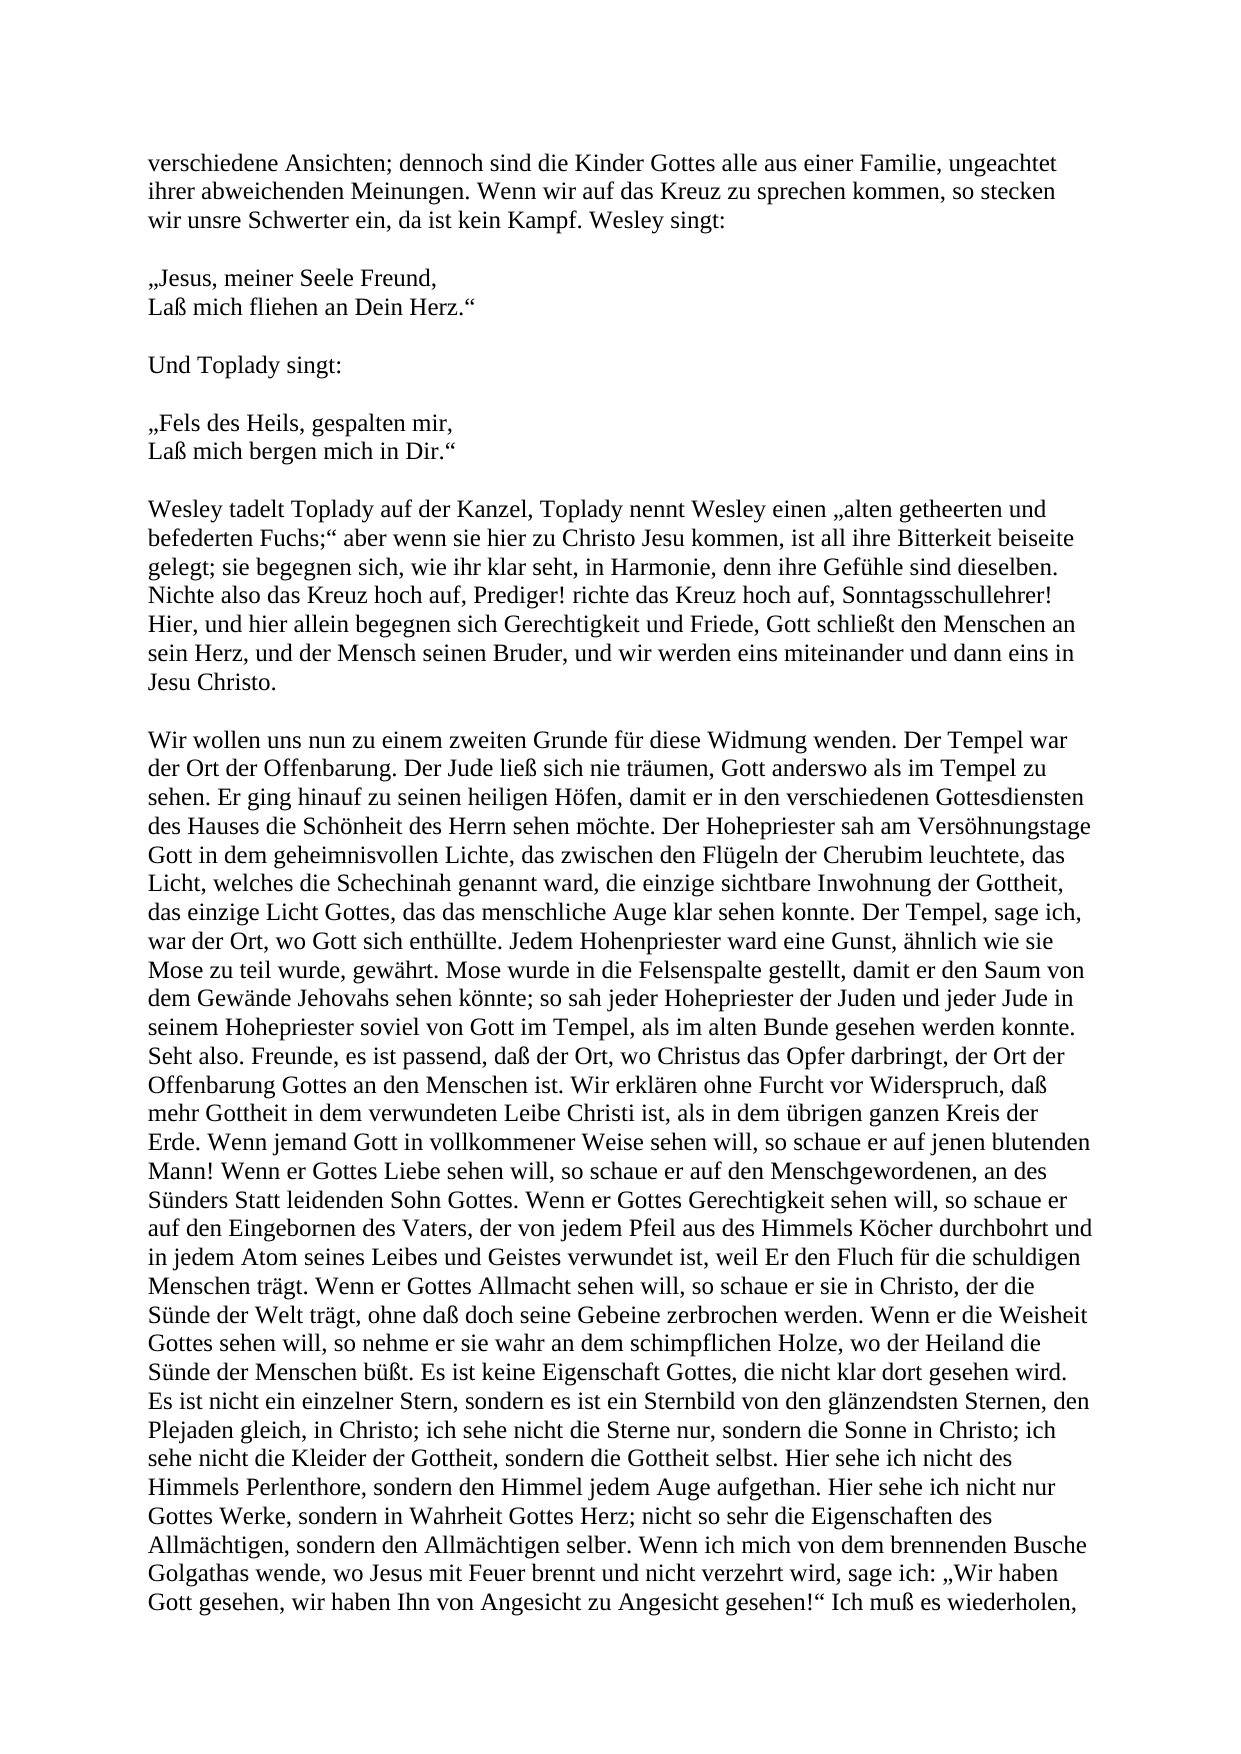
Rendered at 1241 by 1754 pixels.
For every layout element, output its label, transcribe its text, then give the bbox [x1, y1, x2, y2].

text Wesley tadelt Toplady auf der Kanzel, Toplady nennt Wesley einen „alten getheerten und befederten Fuchs;“ aber wenn sie hier zu Christo Jesu kommen, ist all ihre Bitterkeit beiseite gelegt; sie begegnen sich, wie ihr klar seht, in Harmonie, denn ihre Gefühle sind dieselben. Nichte also das Kreuz hoch auf, Prediger! richte das Kreuz hoch auf, Sonntagsschullehrer! Hier, und hier allein begegnen sich Gerechtigkeit und Friede, Gott schließt den Menschen an sein Herz, und der Mensch seinen Bruder, und wir werden eins miteinander und dann eins in Jesu Christo. [148, 494, 1093, 696]
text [148, 148, 1093, 234]
text „Fels des Heils, gespalten mir, Laß mich bergen mich in Dir.“ [148, 408, 1093, 465]
text „Jesus, meiner Seele Freund, Laß mich fliehen an Dein Herz.“ [148, 263, 1093, 321]
text Und Toplady singt: [148, 350, 1093, 378]
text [148, 725, 1093, 1616]
